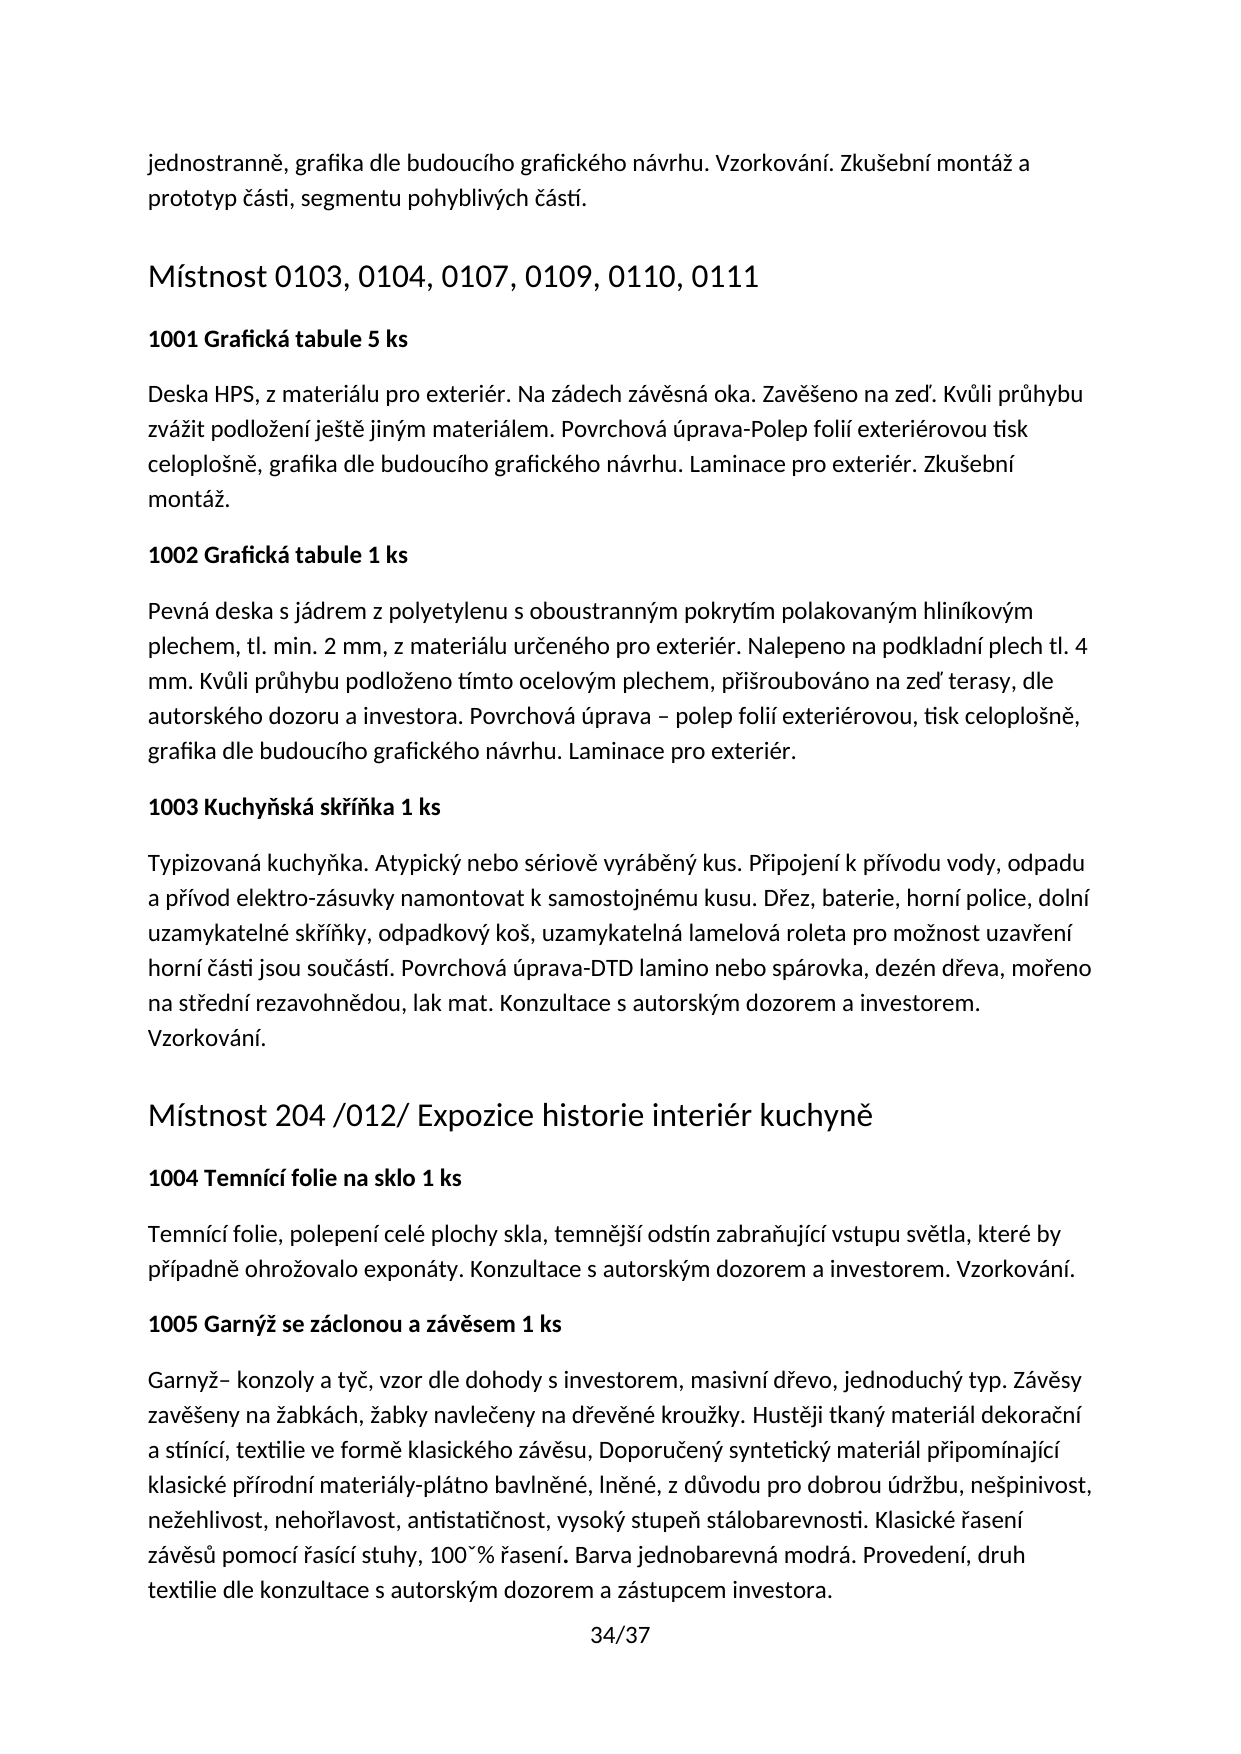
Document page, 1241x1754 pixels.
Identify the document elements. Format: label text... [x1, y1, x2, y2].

text Garnyž– konzoly a tyč, vzor dle dohody s investorem, masivní dřevo, jednoduchý typ. Závěsy zavěšeny na žabkách, žabky navlečeny na dřevěné kroužky. Hustěji tkaný materiál dekorační a stínící, textilie ve formě klasického závěsu, Doporučený syntetický materiál připomínající klasické přírodní materiály-plátno bavlněné, lněné, z důvodu pro dobrou údržbu, nešpinivost, nežehlivost, nehořlavost, antistatičnost, vysoký stupeň stálobarevnosti. Klasické řasení závěsů pomocí řasící stuhy, 100ˇ% řasení. Barva jednobarevná modrá. Provedení, druh textilie dle konzultace s autorským dozorem a zástupcem investora. [148, 1364, 1093, 1605]
text Pevná deska s jádrem z polyetylenu s oboustranným pokrytím polakovaným hliníkovým plechem, tl. min. 2 mm, z materiálu určeného pro exteriér. Nalepeno na podkladní plech tl. 4 mm. Kvůli průhybu podloženo tímto ocelovým plechem, přišroubováno na zeď terasy, dle autorského dozoru a investora. Povrchová úprava – polep folií exteriérovou, tisk celoplošně, grafika dle budoucího grafického návrhu. Laminace pro exteriér. [148, 595, 1093, 766]
text 1005 Garnýž se záclonou a závěsem 1 ks [148, 1309, 1093, 1339]
text Místnost 204 /012/ Expozice historie interiér kuchyně [148, 1094, 1093, 1135]
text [148, 148, 1093, 213]
text 1001 Grafická tabule 5 ks [148, 323, 1093, 353]
text Temnící folie, polepení celé plochy skla, temnější odstín zabraňující vstupu světla, které by případně ohrožovalo exponáty. Konzultace s autorským dozorem a investorem. Vzorkování. [148, 1218, 1093, 1283]
text Místnost 0103, 0104, 0107, 0109, 0110, 0111 [148, 255, 1093, 296]
text 1004 Temnící folie na sklo 1 ks [148, 1162, 1093, 1192]
text 1003 Kuchyňská skříňka 1 ks [148, 791, 1093, 822]
text Typizovaná kuchyňka. Atypický nebo sériově vyráběný kus. Připojení k přívodu vody, odpadu a přívod elektro-zásuvky namontovat k samostojnému kusu. Dřez, baterie, horní police, dolní uzamykatelné skříňky, odpadkový koš, uzamykatelná lamelová roleta pro možnost uzavření horní části jsou součástí. Povrchová úprava-DTD lamino nebo spárovka, dezén dřeva, mořeno na střední rezavohnědou, lak mat. Konzultace s autorským dozorem a investorem. Vzorkování. [148, 847, 1093, 1052]
text 1002 Grafická tabule 1 ks [148, 539, 1093, 570]
text Deska HPS, z materiálu pro exteriér. Na zádech závěsná oka. Zavěšeno na zeď. Kvůli průhybu zvážit podložení ještě jiným materiálem. Povrchová úprava-Polep folií exteriérovou tisk celoplošně, grafika dle budoucího grafického návrhu. Laminace pro exteriér. Zkušební montáž. [148, 378, 1093, 514]
